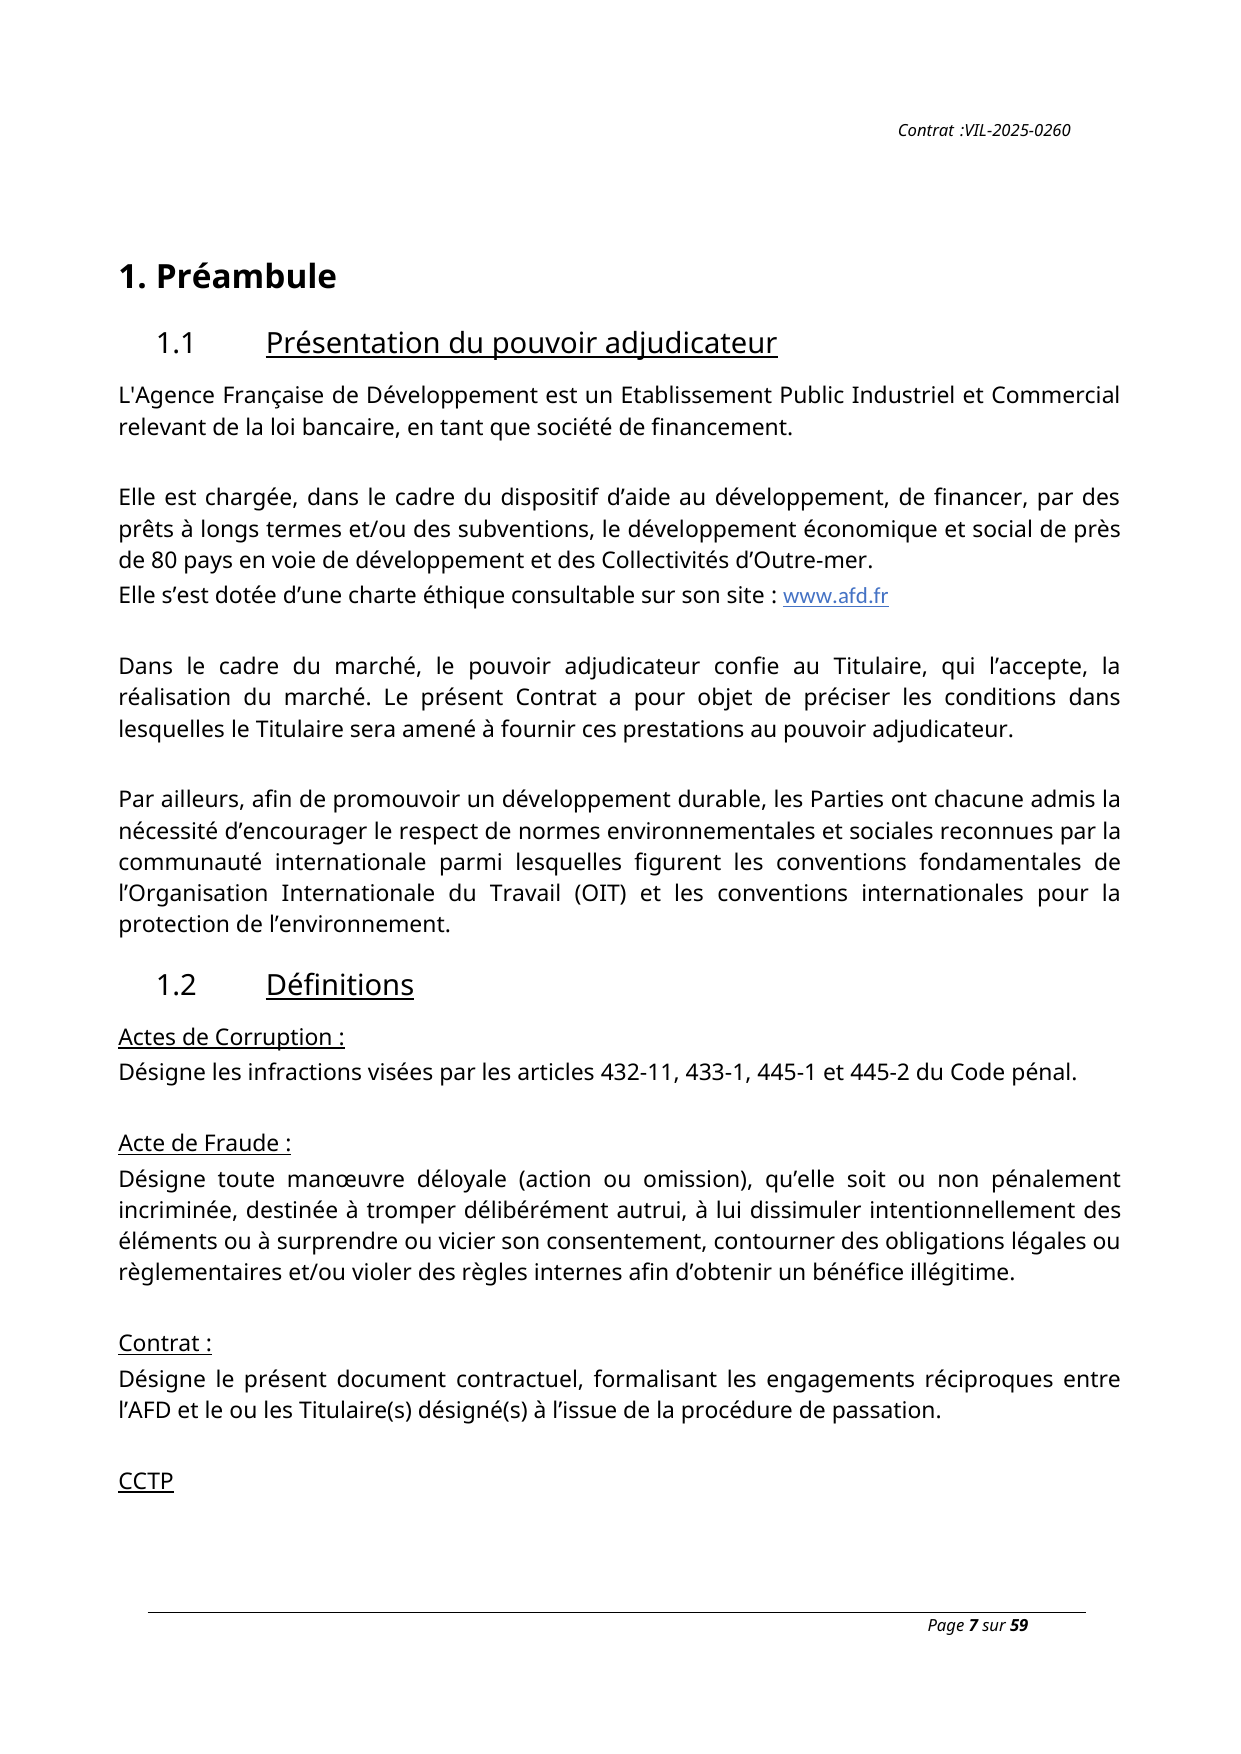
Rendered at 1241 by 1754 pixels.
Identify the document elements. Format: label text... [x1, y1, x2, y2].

text Acte de Fraude : [118, 1127, 1122, 1158]
text Actes de Corruption : [118, 1021, 1122, 1052]
text Elle s’est dotée d’une charte éthique consultable sur son site : www.afd.fr [118, 579, 1122, 610]
text Dans le cadre du marché, le pouvoir adjudicateur confie au Titulaire, qui l’accepte, la réalisation du marché. Le présent Contrat a pour objet de préciser les conditions dans lesquelles le Titulaire sera amené à fournir ces prestations au pouvoir adjudicateur. [118, 650, 1122, 744]
text L'Agence Française de Développement est un Etablissement Public Industriel et Commercial relevant de la loi bancaire, en tant que société de financement. [118, 379, 1122, 442]
text Elle est chargée, dans le cadre du dispositif d’aide au développement, de financer, par des prêts à longs termes et/ou des subventions, le développement économique et social de près de 80 pays en voie de développement et des Collectivités d’Outre-mer. [118, 481, 1122, 575]
text Définitions [156, 964, 1122, 1004]
text Par ailleurs, afin de promouvoir un développement durable, les Parties ont chacune admis la nécessité d’encourager le respect de normes environnementales et sociales reconnues par la communauté internationale parmi lesquelles figurent les conventions fondamentales de l’Organisation Internationale du Travail (OIT) et les conventions internationales pour la protection de l’environnement. [118, 783, 1122, 939]
text CCTP [118, 1465, 1122, 1496]
text Présentation du pouvoir adjudicateur [156, 323, 1122, 362]
text Désigne le présent document contractuel, formalisant les engagements réciproques entre l’AFD et le ou les Titulaire(s) désigné(s) à l’issue de la procédure de passation. [118, 1363, 1122, 1425]
text Désigne les infractions visées par les articles 432-11, 433-1, 445-1 et 445-2 du Code pénal. [118, 1056, 1122, 1088]
text Désigne toute manœuvre déloyale (action ou omission), qu’elle soit ou non pénalement incriminée, destinée à tromper délibérément autrui, à lui dissimuler intentionnellement des éléments ou à surprendre ou vicier son consentement, contourner des obligations légales ou règlementaires et/ou violer des règles internes afin d’obtenir un bénéfice illégitime. [118, 1163, 1122, 1288]
text Contrat : [118, 1327, 1122, 1358]
text Préambule [118, 252, 1122, 298]
